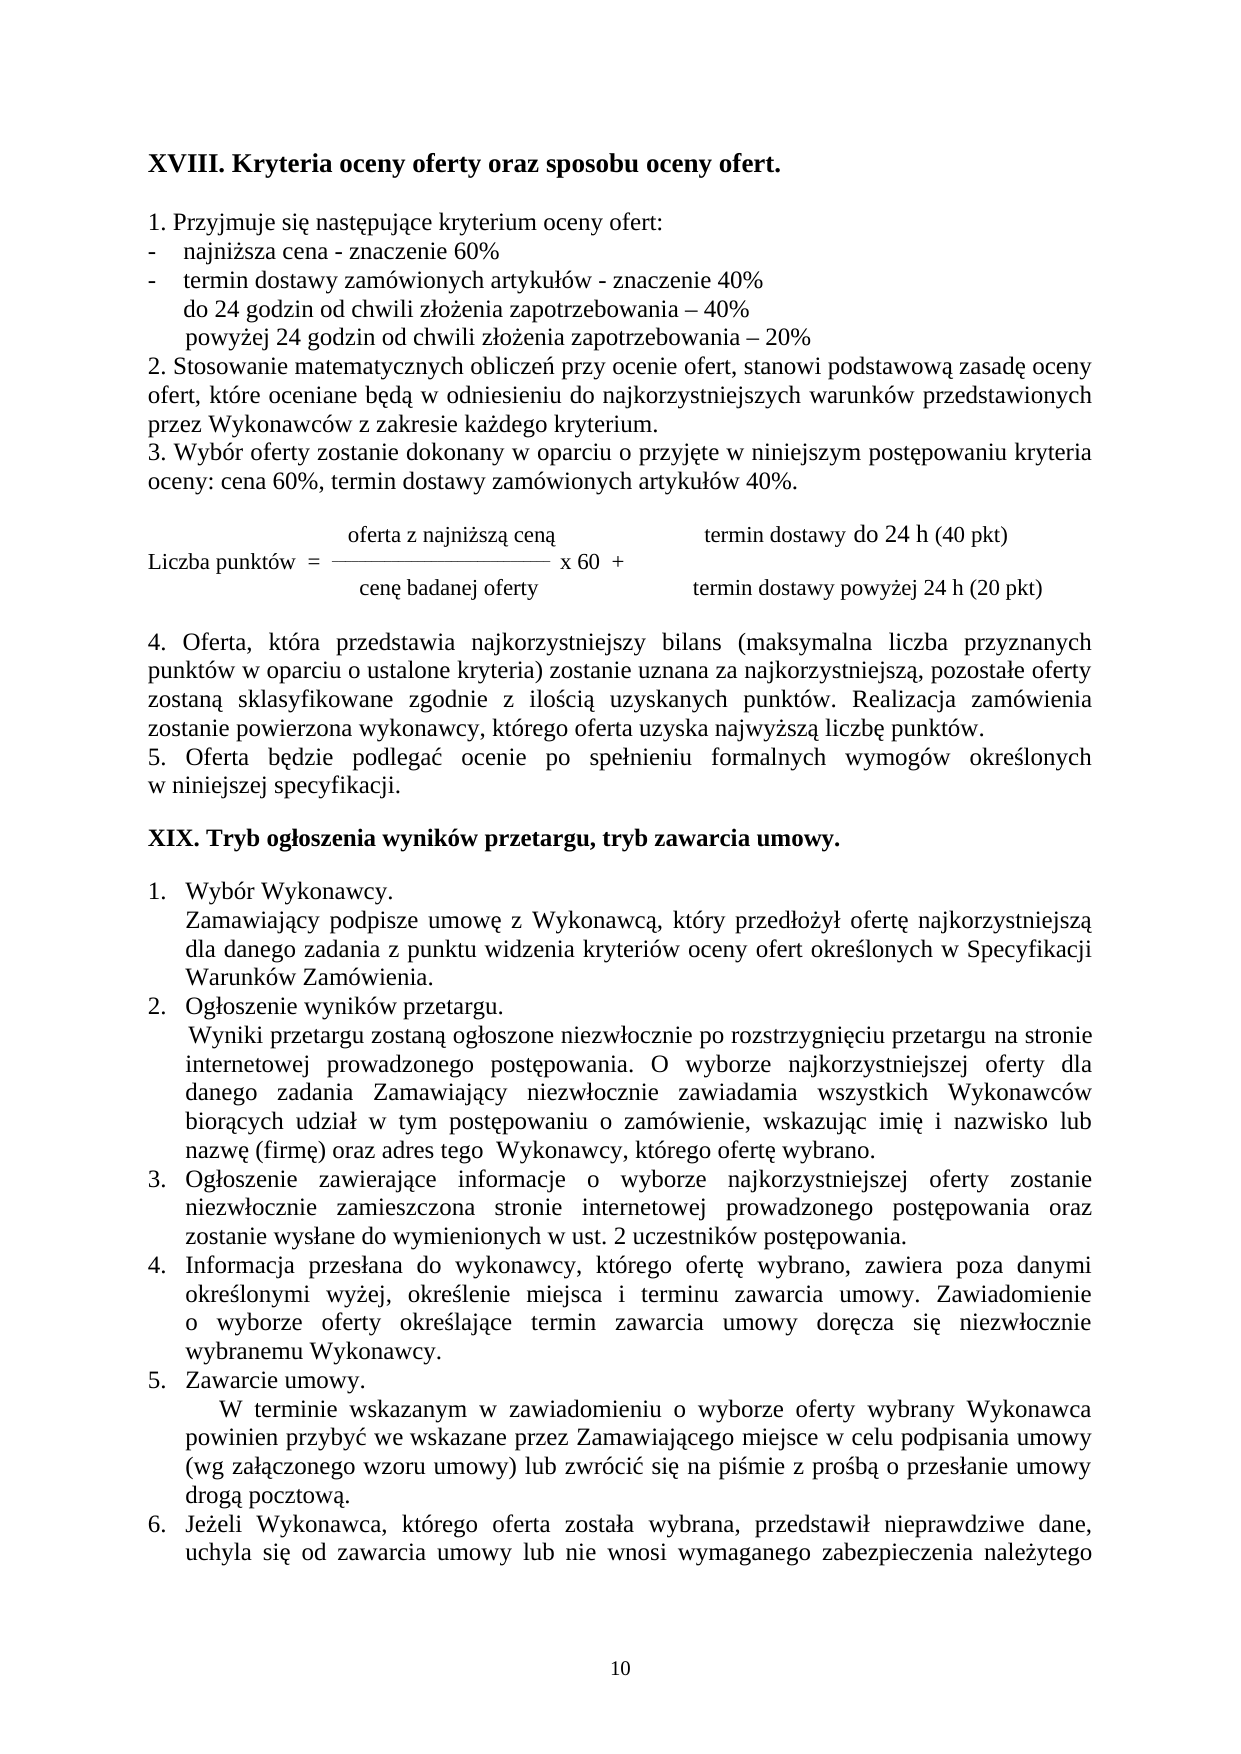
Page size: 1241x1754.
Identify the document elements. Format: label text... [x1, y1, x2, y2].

text 1. Przyjmuje się następujące kryterium oceny ofert: [148, 207, 1093, 236]
list Ogłoszenie wyników przetargu. [148, 991, 1093, 1020]
text W terminie wskazanym w zawiadomieniu o wyborze oferty wybrany Wykonawca powinien przybyć we wskazane przez Zamawiającego miejsce w celu podpisania umowy (wg załączonego wzoru umowy) lub zwrócić się na piśmie z prośbą o przesłanie umowy drogą pocztową. [148, 1394, 1093, 1509]
text oferta z najniższą ceną termin dostawy do 24 h (40 pkt) [148, 519, 1093, 548]
subtitle XIX. Tryb ogłoszenia wyników przetargu, tryb zawarcia umowy. [148, 823, 1093, 852]
subtitle XVIII. Kryteria oceny oferty oraz sposobu oceny ofert. [148, 148, 1093, 179]
text Zamawiający podpisze umowę z Wykonawcą, który przedłożył ofertę najkorzystniejszą dla danego zadania z punktu widzenia kryteriów oceny ofert określonych w Specyfikacji Warunków Zamówienia. [185, 905, 1093, 991]
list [148, 1509, 1093, 1566]
list Informacja przesłana do wykonawcy, którego ofertę wybrano, zawiera poza danymi określonymi wyżej, określenie miejsca i terminu zawarcia umowy. Zawiadomienie o wyborze oferty określające termin zawarcia umowy doręcza się niezwłocznie wybranemu Wykonawcy. [148, 1250, 1093, 1365]
text 2. Stosowanie matematycznych obliczeń przy ocenie ofert, stanowi podstawową zasadę oceny ofert, które oceniane będą w odniesieniu do najkorzystniejszych warunków przedstawionych przez Wykonawców z zakresie każdego kryterium. [148, 351, 1093, 437]
text cenę badanej oferty termin dostawy powyżej 24 h (20 pkt) [148, 574, 1093, 601]
list Ogłoszenie zawierające informacje o wyborze najkorzystniejszej oferty zostanie niezwłocznie zamieszczona stronie internetowej prowadzonego postępowania oraz zostanie wysłane do wymienionych w ust. 2 uczestników postępowania. [148, 1164, 1093, 1250]
list termin dostawy zamówionych artykułów - znaczenie 40% [148, 265, 1093, 294]
text Liczba punktów = _________________________________ x 60 + [148, 548, 1093, 574]
list najniższa cena - znaczenie 60% [148, 236, 1093, 265]
text do 24 godzin od chwili złożenia zapotrzebowania – 40% [183, 294, 1093, 322]
list Zawarcie umowy. [148, 1365, 1093, 1394]
text Wyniki przetargu zostaną ogłoszone niezwłocznie po rozstrzygnięciu przetargu na stronie internetowej prowadzonego postępowania. O wyborze najkorzystniejszej oferty dla danego zadania Zamawiający niezwłocznie zawiadamia wszystkich Wykonawców biorących udział w tym postępowaniu o zamówienie, wskazując imię i nazwisko lub nazwę (firmę) oraz adres tego Wykonawcy, którego ofertę wybrano. [148, 1020, 1093, 1164]
text 3. Wybór oferty zostanie dokonany w oparciu o przyjęte w niniejszym postępowaniu kryteria oceny: cena 60%, termin dostawy zamówionych artykułów 40%. [148, 437, 1093, 495]
list Wybór Wykonawcy. [148, 876, 1093, 905]
text 5. Oferta będzie podlegać ocenie po spełnieniu formalnych wymogów określonych w niniejszej specyfikacji. [148, 742, 1093, 799]
text 4. Oferta, która przedstawia najkorzystniejszy bilans (maksymalna liczba przyznanych punktów w oparciu o ustalone kryteria) zostanie uznana za najkorzystniejszą, pozostałe oferty zostaną sklasyfikowane zgodnie z ilością uzyskanych punktów. Realizacja zamówienia zostanie powierzona wykonawcy, którego oferta uzyska najwyższą liczbę punktów. [148, 627, 1093, 742]
text powyżej 24 godzin od chwili złożenia zapotrzebowania – 20% [148, 322, 1093, 351]
